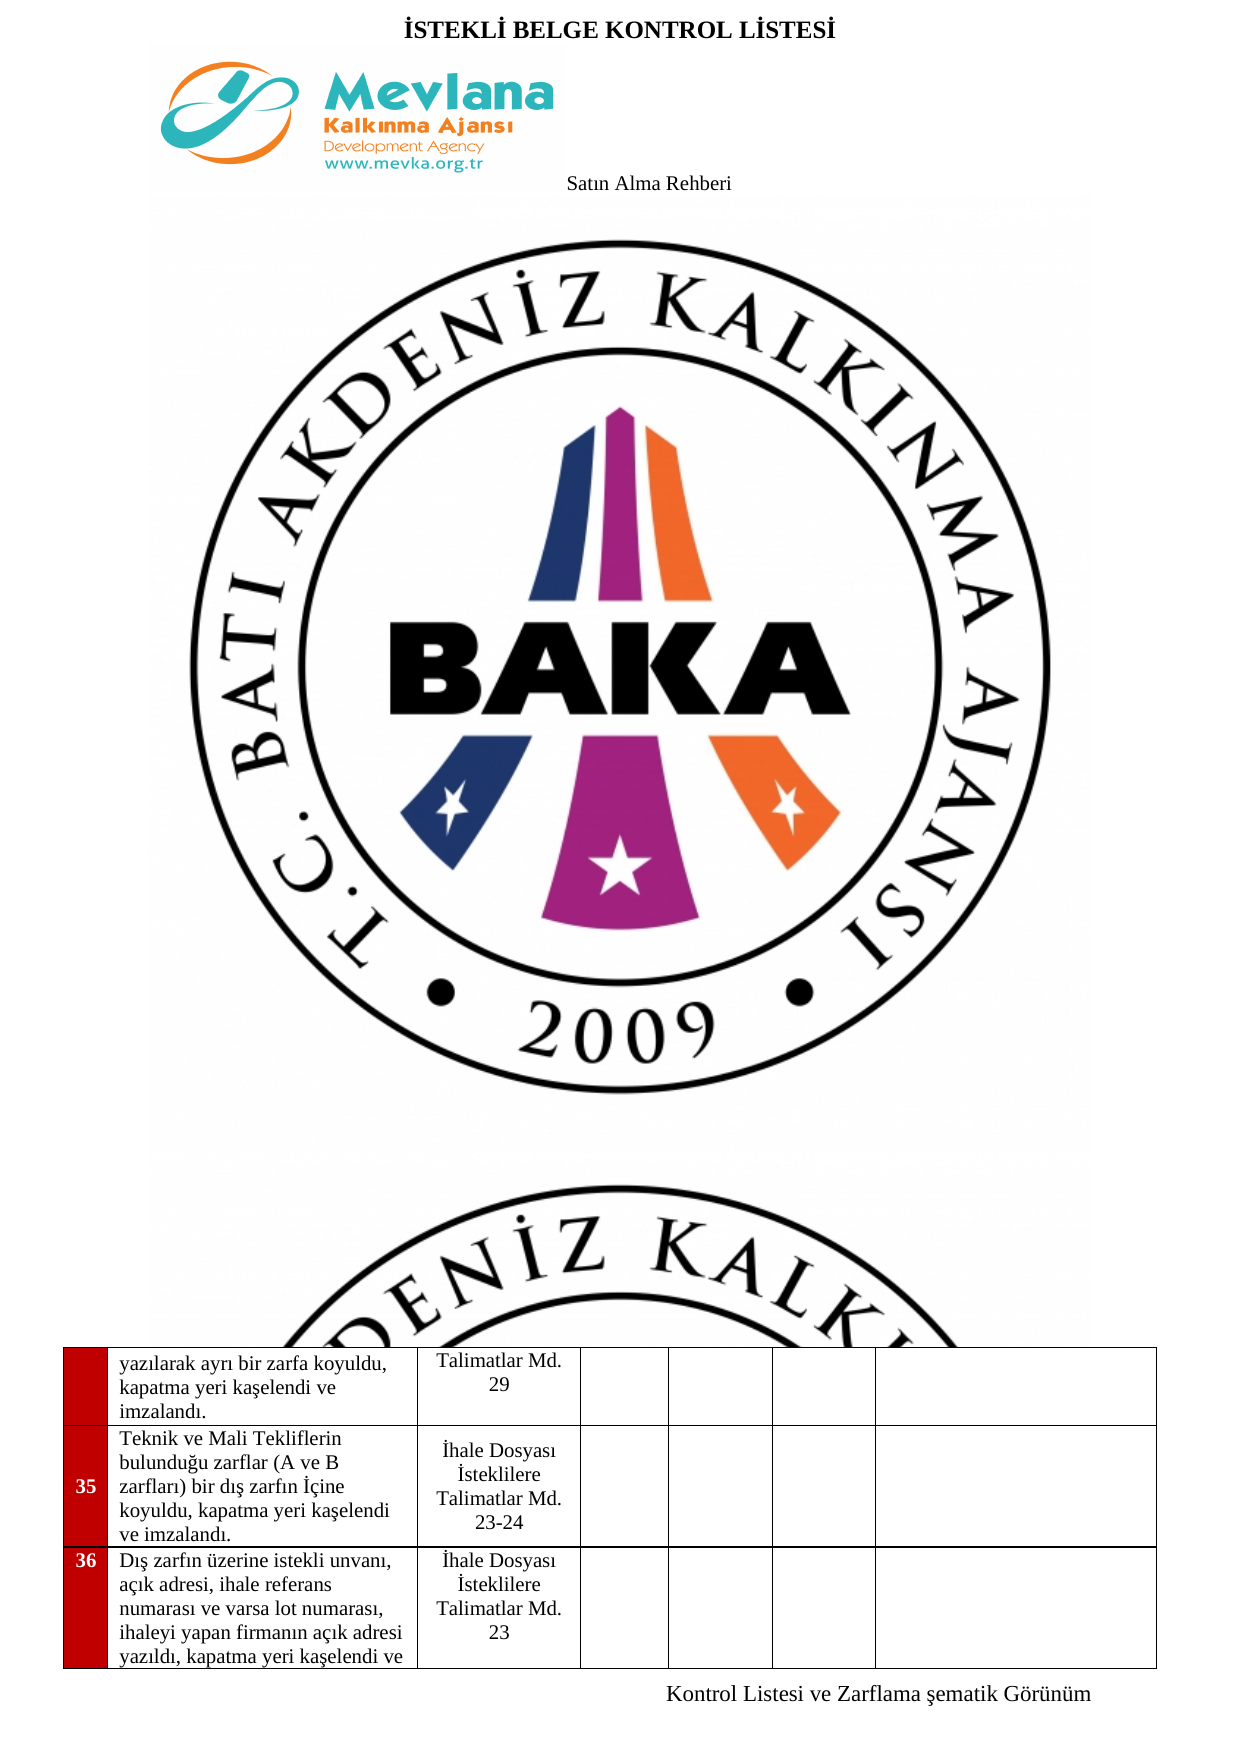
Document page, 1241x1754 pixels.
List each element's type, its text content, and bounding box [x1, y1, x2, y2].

table_cell 34 [64, 1348, 107, 1425]
table_cell [773, 1426, 875, 1546]
table_cell [876, 1426, 1156, 1546]
table_cell İhale Dosyası İsteklilere Talimatlar Md. 29 [418, 1348, 580, 1425]
table_cell 36 [64, 1548, 107, 1668]
table_cell [669, 1348, 772, 1425]
table_cell İhale Dosyası İsteklilere Talimatlar Md. 23 [418, 1548, 580, 1668]
table_cell [669, 1548, 772, 1668]
table_cell Teknik ve Mali Tekliflerin bulunduğu zarflar (A ve B zarfları) bir dış zarfın İçine koyuldu, kapatma yeri kaşelendi ve imzalandı. [108, 1426, 417, 1546]
table_cell [876, 1348, 1156, 1425]
table_cell [773, 1348, 875, 1425]
table_cell [581, 1426, 668, 1546]
table_cell [876, 1548, 1156, 1668]
table_cell [581, 1348, 668, 1425]
table_cell İhale Dosyası İsteklilere Talimatlar Md. 23-24 [418, 1426, 580, 1546]
table_cell Mali Teklifin koyulduğu zarflar, üzerine “B Zarfı-Mali Teklif” yazılarak ayrı bir zarfa koyuldu, kapatma yeri kaşelendi ve imzalandı. [108, 1348, 417, 1425]
table_cell [773, 1548, 875, 1668]
table_cell [669, 1426, 772, 1546]
table_cell Dış zarfın üzerine istekli unvanı, açık adresi, ihale referans numarası ve varsa lot numarası, ihaleyi yapan firmanın açık adresi yazıldı, kapatma yeri kaşelendi ve imzalandı. [108, 1548, 417, 1668]
picture [147, 43, 567, 191]
table_cell 35 [64, 1426, 107, 1546]
table_cell [581, 1548, 668, 1668]
picture [147, 195, 1093, 1347]
